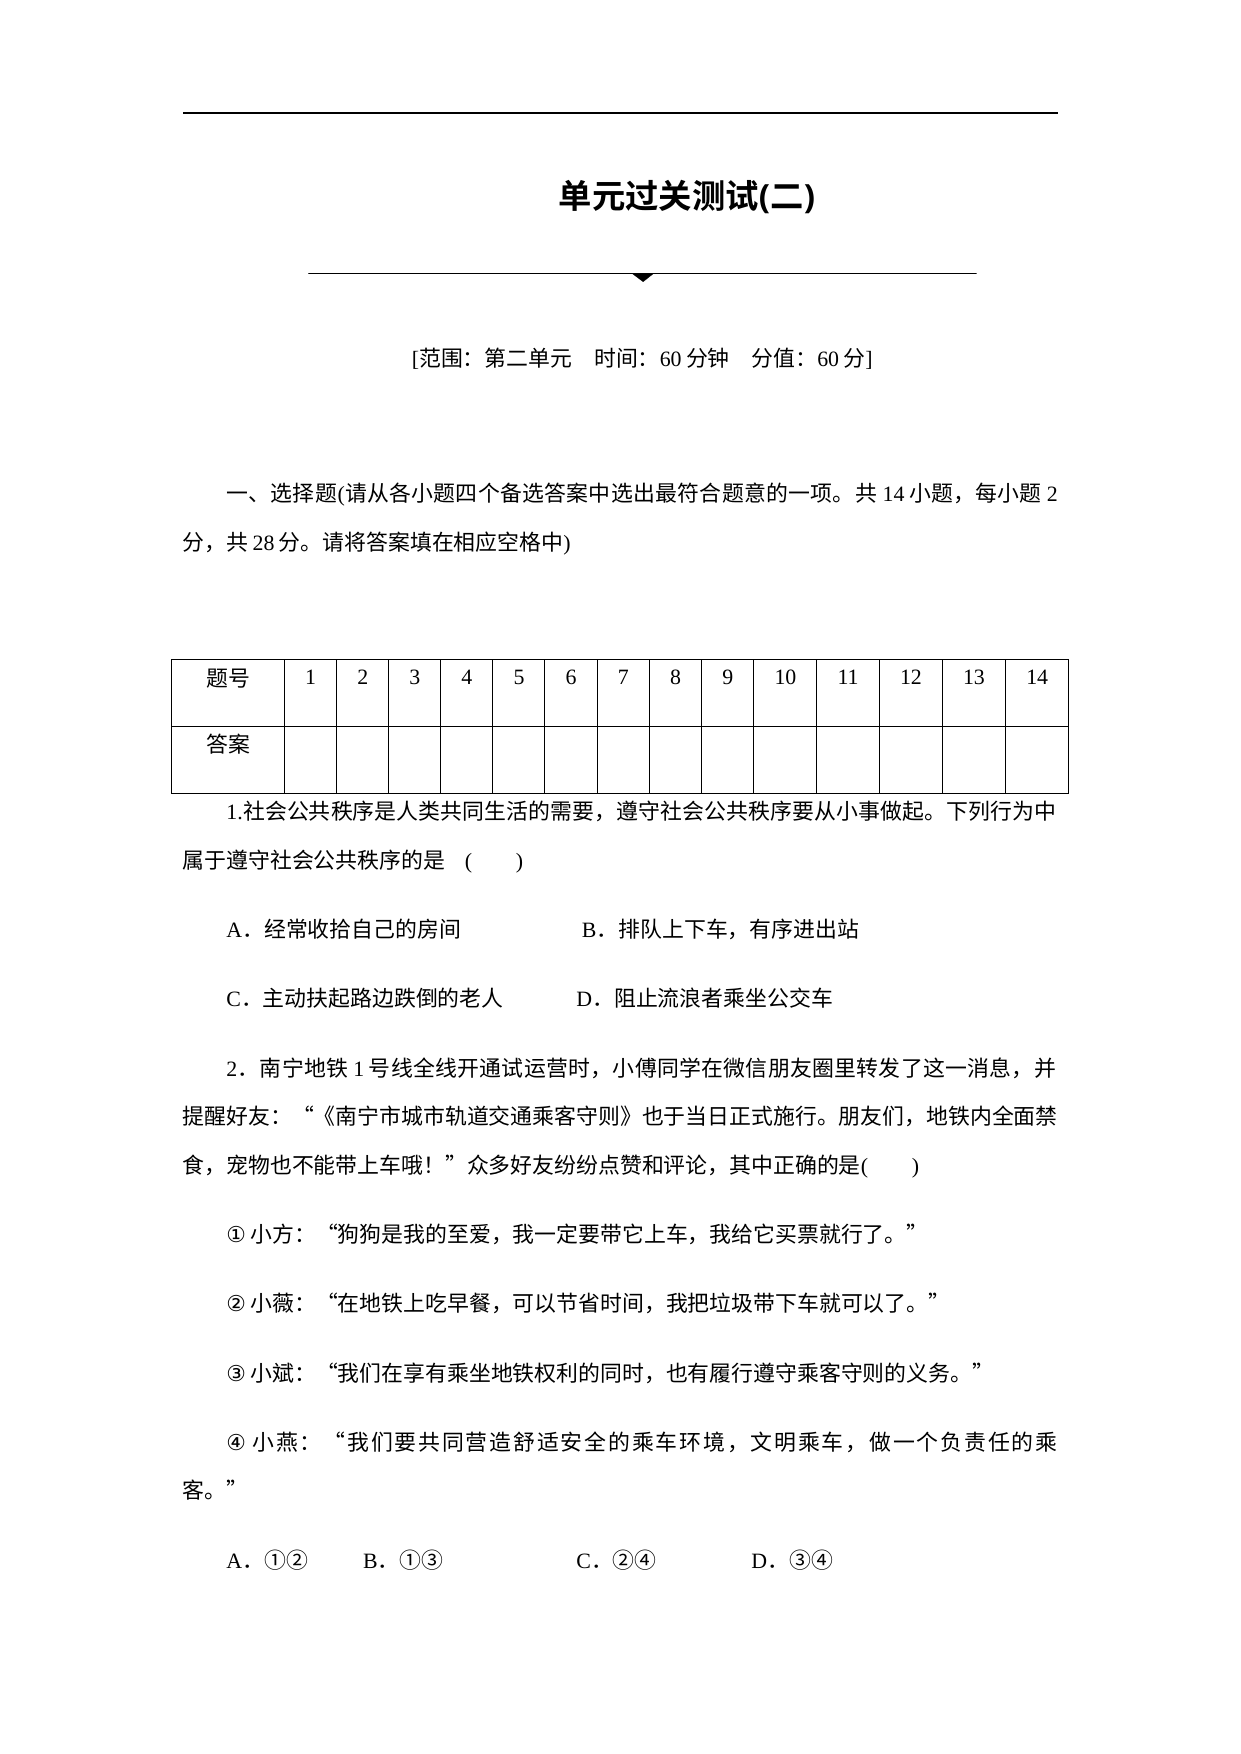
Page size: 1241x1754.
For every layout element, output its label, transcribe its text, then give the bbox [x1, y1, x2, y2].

table_cell [817, 727, 879, 793]
table_header 9 [702, 660, 753, 726]
table_cell 答案 [172, 727, 284, 793]
text ④小燕：“我们要共同营造舒适安全的乘车环境，文明乘车，做一个负责任的乘客。” [182, 1424, 1058, 1506]
text ①小方：“狗狗是我的至爱，我一定要带它上车，我给它买票就行了。” [182, 1217, 1058, 1249]
text 2．南宁地铁1号线全线开通试运营时，小傅同学在微信朋友圈里转发了这一消息，并提醒好友：“《南宁市城市轨道交通乘客守则》也于当日正式施行。朋友们，地铁内全面禁食，宠物也不能带上车哦！”众多好友纷纷点赞和评论，其中正确的是( ) [182, 1050, 1058, 1180]
text 单元过关测试(二) [182, 162, 1058, 227]
table_header 题号 [172, 660, 284, 726]
table_cell [337, 727, 388, 793]
table_header 2 [337, 660, 388, 726]
table_header 12 [880, 660, 942, 726]
table_cell [880, 727, 942, 793]
table_cell [441, 727, 492, 793]
table_header 13 [943, 660, 1005, 726]
table_cell [650, 727, 701, 793]
table_cell [285, 727, 336, 793]
text ③小斌：“我们在享有乘坐地铁权利的同时，也有履行遵守乘客守则的义务。” [182, 1355, 1058, 1388]
table_cell [702, 727, 753, 793]
table_header 5 [493, 660, 544, 726]
table_cell [389, 727, 440, 793]
table_cell [754, 727, 816, 793]
table_header 6 [545, 660, 597, 726]
table_header 4 [441, 660, 492, 726]
text C．主动扶起路边跌倒的老人 D．阻止流浪者乘坐公交车 [182, 981, 1058, 1013]
table_header 11 [817, 660, 879, 726]
table_header 14 [1006, 660, 1068, 726]
text A．①② B．①③ C．②④ D．③④ [182, 1542, 1058, 1575]
text A．经常收拾自己的房间 B．排队上下车，有序进出站 [182, 912, 1058, 944]
table_cell [598, 727, 649, 793]
text ②小薇：“在地铁上吃早餐，可以节省时间，我把垃圾带下车就可以了。” [182, 1286, 1058, 1318]
table_header 8 [650, 660, 701, 726]
text 一、选择题(请从各小题四个备选答案中选出最符合题意的一项。共14小题，每小题2分，共28分。请将答案填在相应空格中) [182, 475, 1058, 557]
text [范围：第二单元 时间：60分钟 分值：60分] [182, 340, 1058, 373]
table_cell [1006, 727, 1068, 793]
table_header 10 [754, 660, 816, 726]
table_cell [493, 727, 544, 793]
table_cell [545, 727, 597, 793]
table_header 7 [598, 660, 649, 726]
table_header 3 [389, 660, 440, 726]
table_cell [943, 727, 1005, 793]
table_header 1 [285, 660, 336, 726]
text 1.社会公共秩序是人类共同生活的需要，遵守社会公共秩序要从小事做起。下列行为中属于遵守社会公共秩序的是 ( ) [182, 794, 1058, 875]
